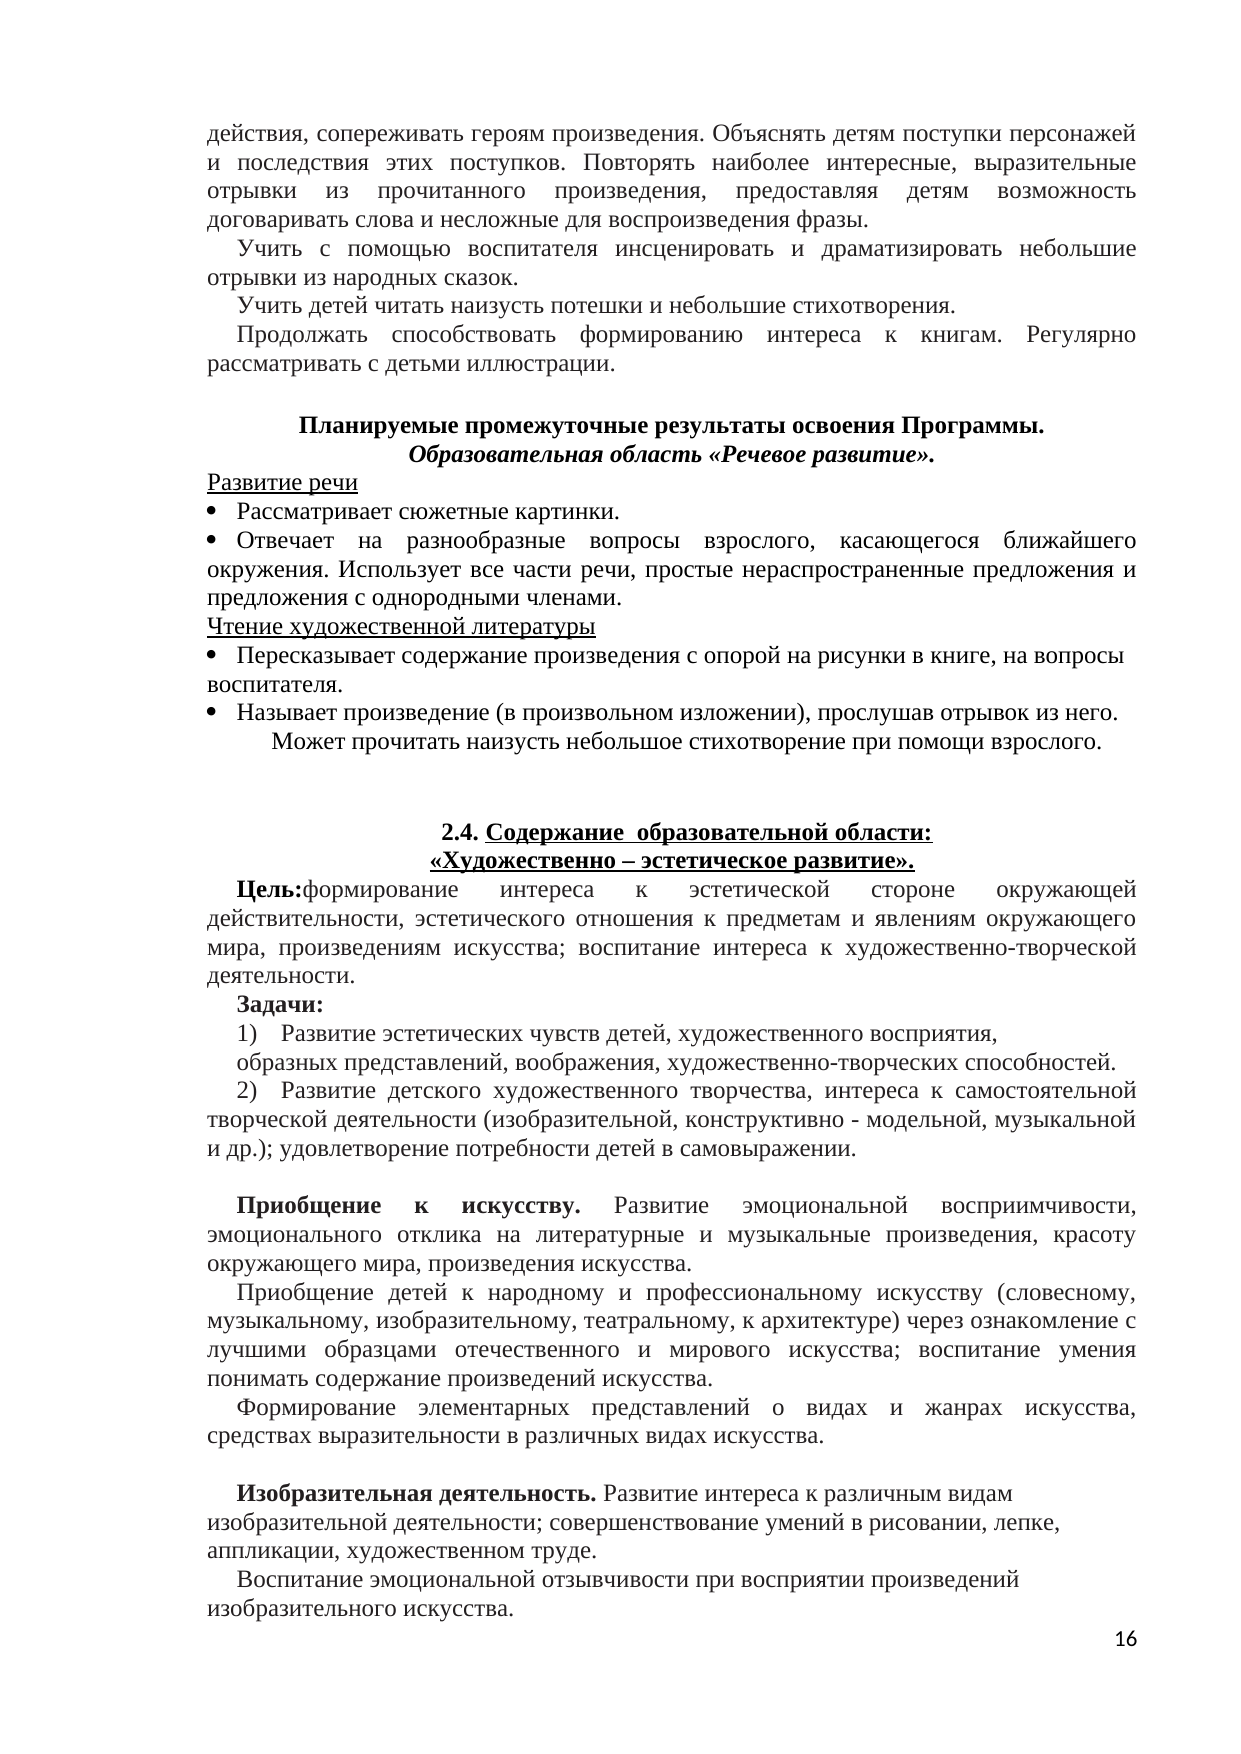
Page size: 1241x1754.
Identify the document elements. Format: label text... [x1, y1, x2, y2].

list Развитие эстетических чувств детей, художественного восприятия, [207, 1018, 1137, 1047]
list «Художественно – эстетическое развитие». [207, 845, 1137, 874]
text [207, 118, 1137, 233]
text Развитие речи [207, 467, 1137, 496]
text Воспитание эмоциональной отзывчивости при восприятии произведений изобразительного искусства. [207, 1564, 1137, 1622]
text Формирование элементарных представлений о видах и жанрах искусства, средствах выразительности в различных видах искусства. [207, 1392, 1137, 1449]
list Пересказывает содержание произведения с опорой на рисунки в книге, на вопросы воспитателя. [207, 640, 1137, 697]
text Приобщение детей к народному и профессиональному искусству (словесному, музыкальному, изобразительному, театральному, к архитектуре) через ознакомление с лучшими образцами отечественного и мирового искусства; воспитание умения понимать содержание произведений искусства. [207, 1277, 1137, 1392]
list Называет произведение (в произвольном изложении), прослушав отрывок из него. [207, 697, 1137, 726]
list Рассматривает сюжетные картинки. [207, 496, 1137, 525]
text Задачи: [207, 989, 1137, 1018]
list Содержание образовательной области: [207, 817, 1137, 845]
text образных представлений, воображения, художественно-творческих способностей. [207, 1047, 1137, 1075]
text Может прочитать наизусть небольшое стихотворение при помощи взрослого. [207, 726, 1137, 755]
text Чтение художественной литературы [207, 611, 1137, 640]
text Приобщение к искусству. Развитие эмоциональной восприимчивости, эмоционального отклика на литературные и музыкальные произведения, красоту окружающего мира, произведения искусства. [207, 1190, 1137, 1277]
text Продолжать способствовать формированию интереса к книгам. Регулярно рассматривать с детьми иллюстрации. [207, 319, 1137, 377]
text Учить с помощью воспитателя инсценировать и драматизировать небольшие отрывки из народных сказок. [207, 233, 1137, 291]
text Учить детей читать наизусть потешки и небольшие стихотворения. [207, 291, 1137, 319]
text Изобразительная деятельность. Развитие интереса к различным видам изобразительной деятельности; совершенствование умений в рисовании, лепке, аппликации, художественном труде. [207, 1478, 1137, 1564]
text Планируемые промежуточные результаты освоения Программы. [207, 410, 1137, 439]
text Цель:формирование интереса к эстетической стороне окружающей действительности, эстетического отношения к предметам и явлениям окружающего мира, произведениям искусства; воспитание интереса к художественно-творческой деятельности. [207, 874, 1137, 989]
text Образовательная область «Речевое развитие». [207, 439, 1137, 467]
list Отвечает на разнообразные вопросы взрослого, касающегося ближайшего окружения. Использует все части речи, простые нераспространенные предложения и предложения с однородными членами. [207, 525, 1137, 611]
list Развитие детского художественного творчества, интереса к самостоятельной творческой деятельности (изобразительной, конструктивно - модельной, музыкальной и др.); удовлетворение потребности детей в самовыражении. [207, 1075, 1137, 1162]
